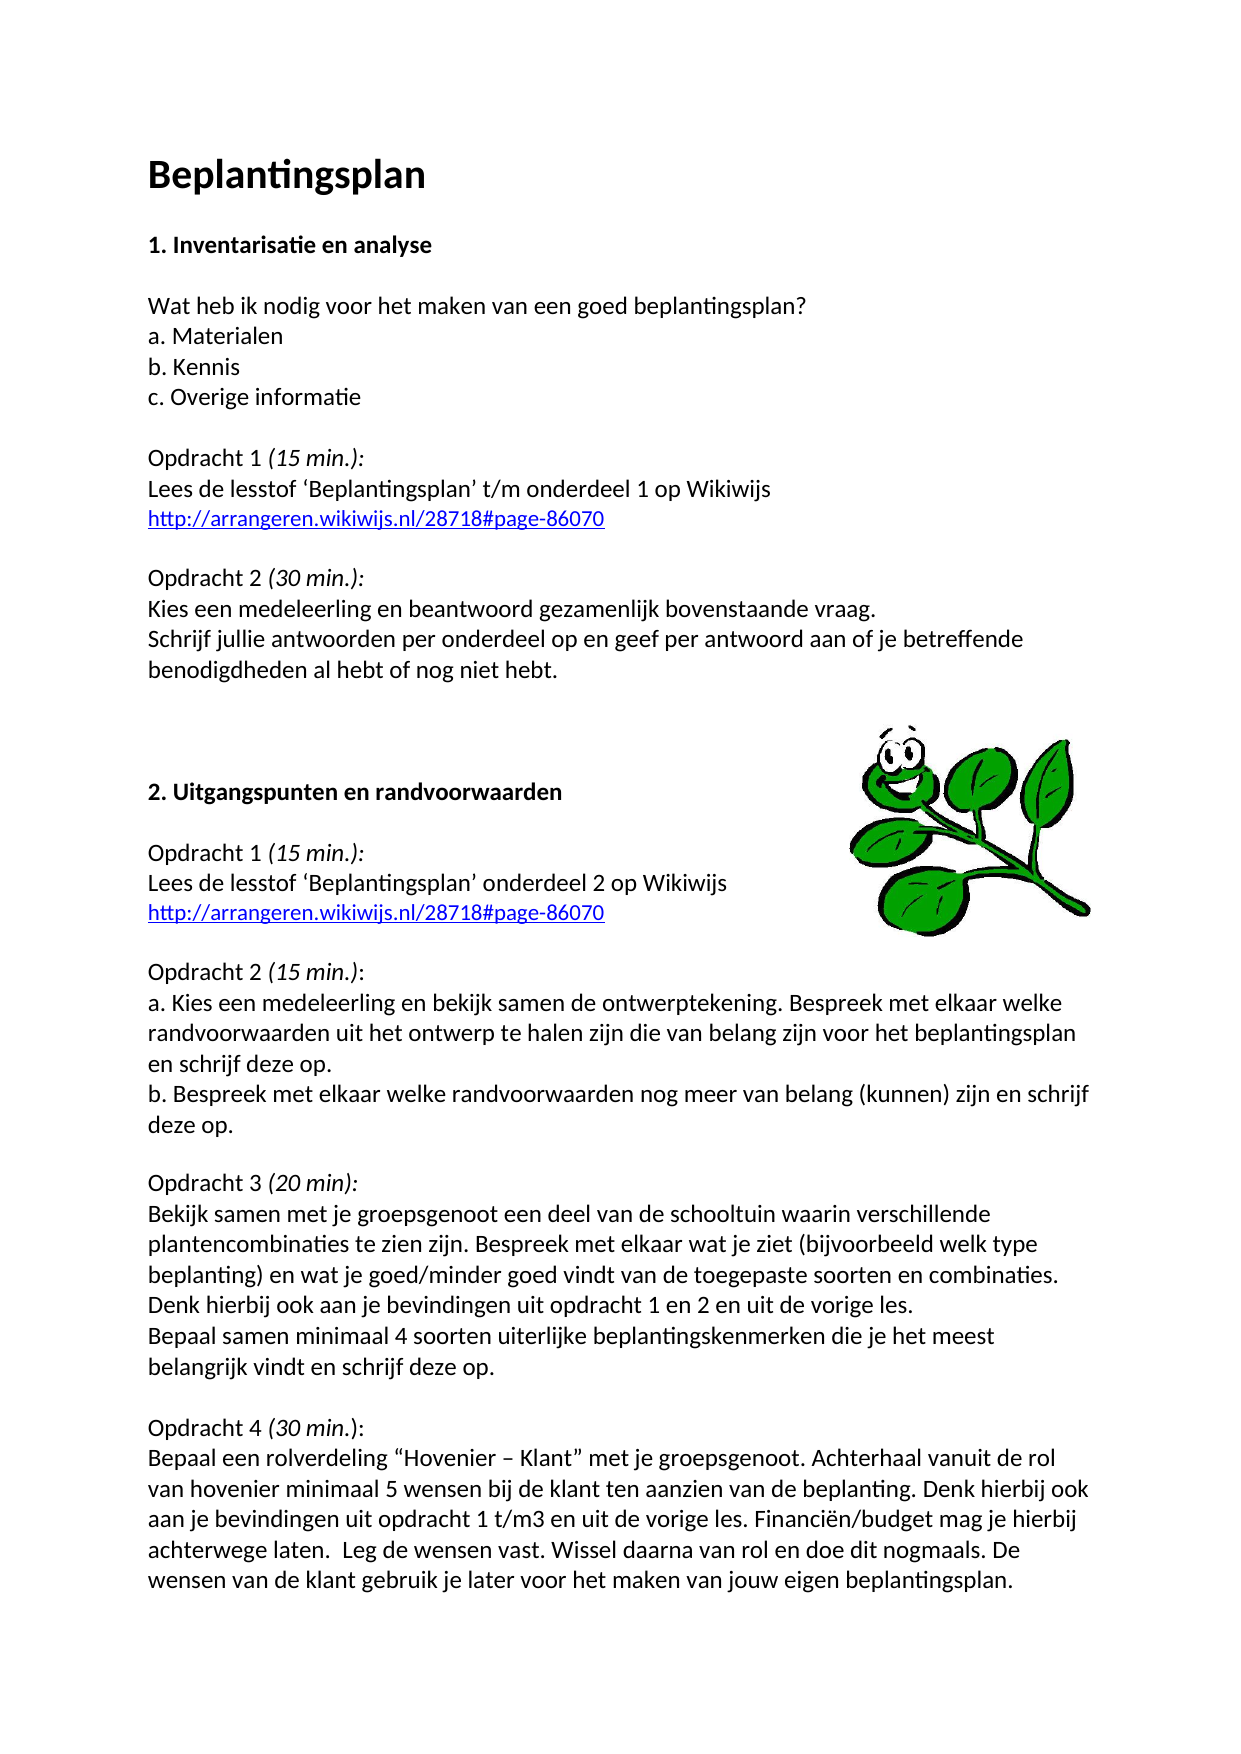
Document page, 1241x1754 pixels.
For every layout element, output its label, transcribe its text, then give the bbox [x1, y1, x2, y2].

text Opdracht 1 (15 min.): [148, 443, 1093, 473]
picture [849, 926, 1092, 938]
text http://arrangeren.wikiwijs.nl/28718#page-86070 [148, 898, 1093, 926]
text 1. Inventarisatie en analyse [148, 229, 1093, 259]
picture [849, 806, 1092, 837]
text b. Kennis [148, 351, 1093, 382]
text b. Bespreek met elkaar welke randvoorwaarden nog meer van belang (kunnen) zijn en schrijf deze op. [148, 1078, 1093, 1139]
text Lees de lesstof ‘Beplantingsplan’ onderdeel 2 op Wikiwijs [148, 867, 1093, 898]
picture [849, 724, 1092, 776]
text Bepaal een rolverdeling “Hovenier – Klant” met je groepsgenoot. Achterhaal vanuit de rol van hovenier minimaal 5 wensen bij de klant ten aanzien van de beplanting. Denk hierbij ook aan je bevindingen uit opdracht 1 t/m3 en uit de vorige les. Financiën/budget mag je hierbij achterwege laten. Leg de wensen vast. Wissel daarna van rol en doe dit nogmaals. De wensen van de klant gebruik je later voor het maken van jouw eigen beplantingsplan. [148, 1442, 1093, 1595]
text a. Materialen [148, 321, 1093, 351]
text Schrijf jullie antwoorden per onderdeel op en geef per antwoord aan of je betreffende benodigdheden al hebt of nog niet hebt. [148, 623, 1093, 684]
text Lees de lesstof ‘Beplantingsplan’ t/m onderdeel 1 op Wikiwijs [148, 473, 1093, 504]
text Denk hierbij ook aan je bevindingen uit opdracht 1 en 2 en uit de vorige les. [148, 1290, 1093, 1320]
text Wat heb ik nodig voor het maken van een goed beplantingsplan? [148, 290, 1093, 321]
text Kies een medeleerling en beantwoord gezamenlijk bovenstaande vraag. [148, 593, 1093, 623]
text c. Overige informatie [148, 382, 1093, 412]
text Opdracht 3 (20 min): [148, 1168, 1093, 1198]
text Bepaal samen minimaal 4 soorten uiterlijke beplantingskenmerken die je het meest belangrijk vindt en schrijf deze op. [148, 1320, 1093, 1381]
text Opdracht 4 (30 min.): [148, 1412, 1093, 1442]
text Bekijk samen met je groepsgenoot een deel van de schooltuin waarin verschillende plantencombinaties te zien zijn. Bespreek met elkaar wat je ziet (bijvoorbeeld welk type beplanting) en wat je goed/minder goed vindt van de toegepaste soorten en combinaties. [148, 1198, 1093, 1290]
text 2. Uitgangspunten en randvoorwaarden [148, 776, 1093, 806]
text Beplantingsplan [148, 148, 1093, 198]
text Opdracht 2 (15 min.): [148, 956, 1093, 987]
text Opdracht 2 (30 min.): [148, 562, 1093, 593]
text Opdracht 1 (15 min.): [148, 837, 1093, 867]
text a. Kies een medeleerling en bekijk samen de ontwerptekening. Bespreek met elkaar welke randvoorwaarden uit het ontwerp te halen zijn die van belang zijn voor het beplantingsplan en schrijf deze op. [148, 987, 1093, 1078]
text http://arrangeren.wikiwijs.nl/28718#page-86070 [148, 504, 1093, 532]
